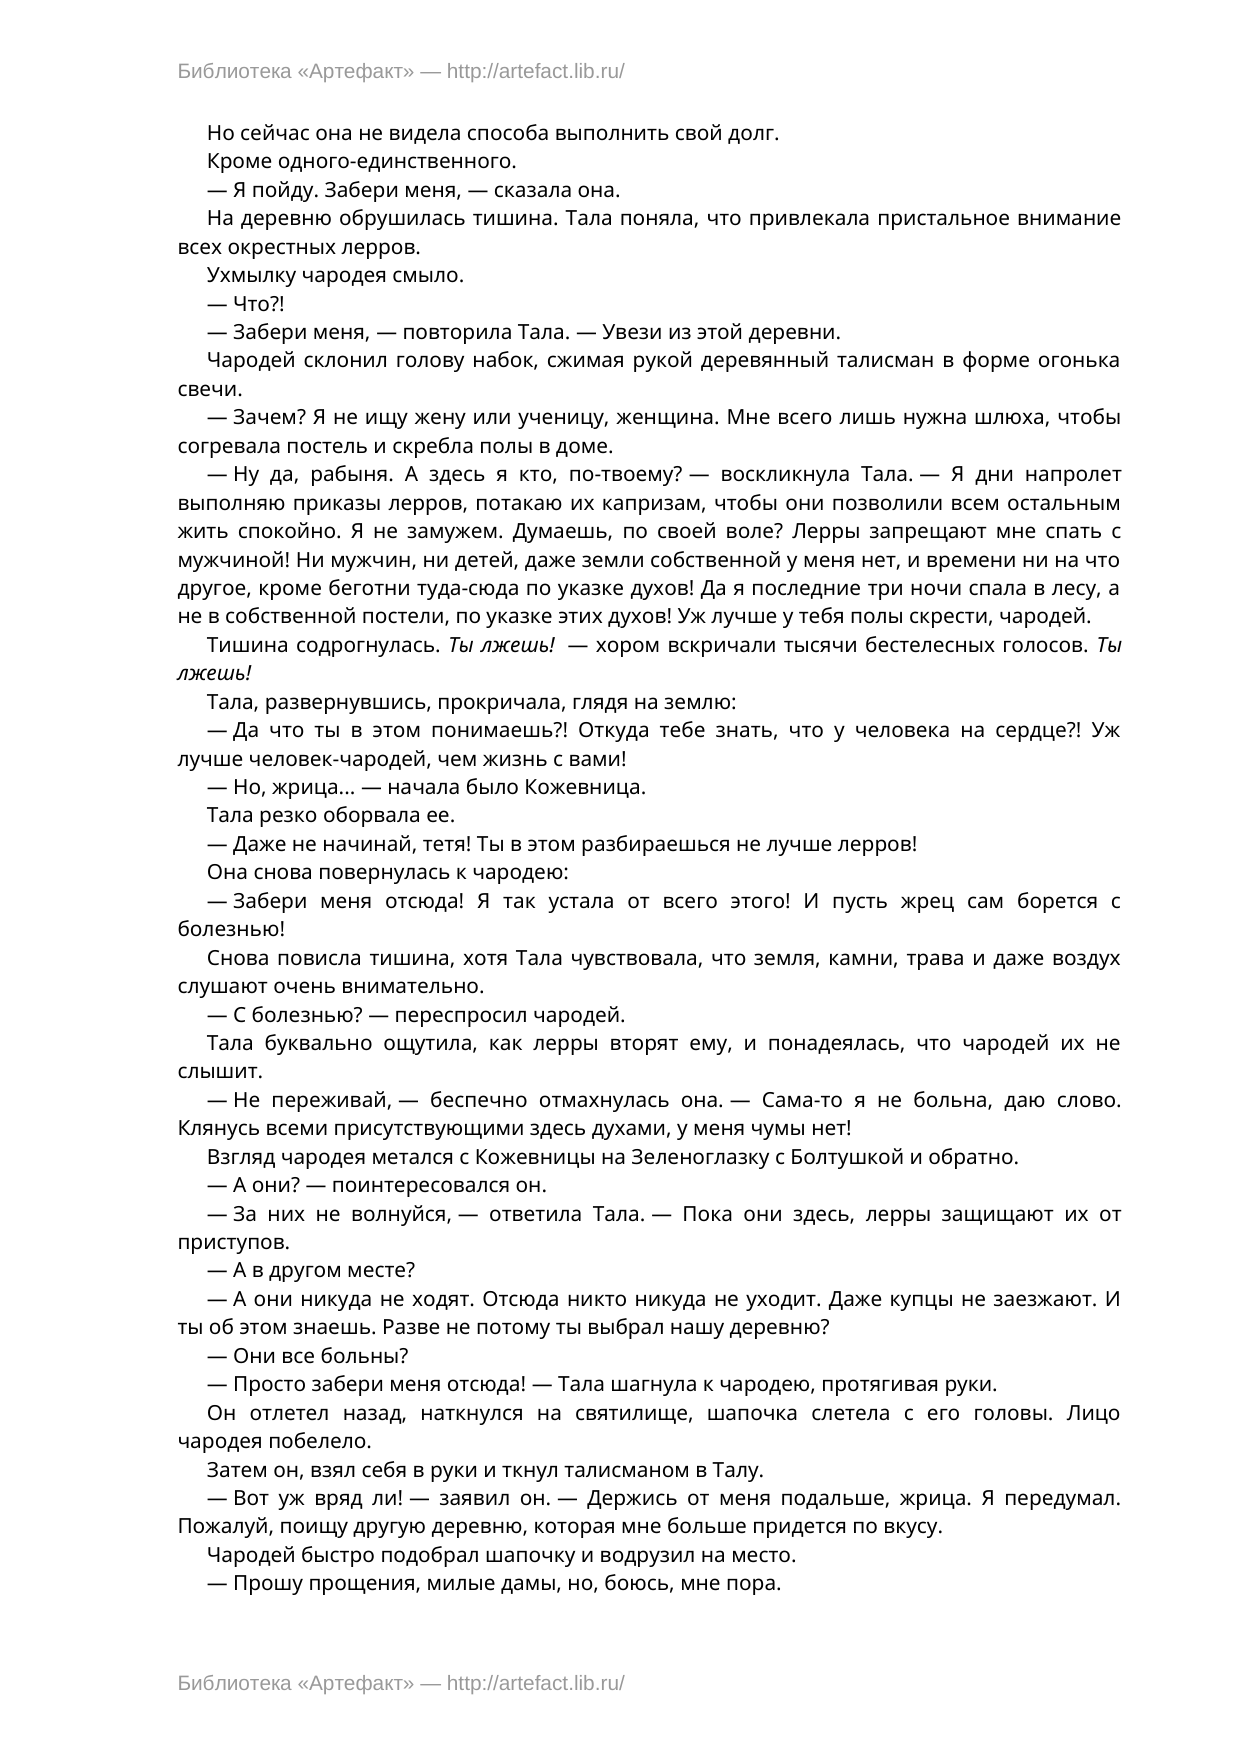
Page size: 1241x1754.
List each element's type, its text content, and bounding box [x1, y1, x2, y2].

text Тала, развернувшись, прокричала, глядя на землю: [177, 687, 1122, 715]
text — Не переживай, — беспечно отмахнулась она. — Сама-то я не больна, даю слово. Клянусь всеми присутствующими здесь духами, у меня чумы нет! [177, 1085, 1122, 1142]
text — За них не волнуйся, — ответила Тала. — Пока они здесь, лерры защищают их от приступов. [177, 1199, 1122, 1256]
text Чародей быстро подобрал шапочку и водрузил на место. [177, 1540, 1122, 1568]
text — Забери меня отсюда! Я так устала от всего этого! И пусть жрец сам борется с болезнью! [177, 886, 1122, 943]
text Он отлетел назад, наткнулся на святилище, шапочка слетела с его головы. Лицо чародея побелело. [177, 1398, 1122, 1455]
text — Вот уж вряд ли! — заявил он. — Держись от меня подальше, жрица. Я передумал. Пожалуй, поищу другую деревню, которая мне больше придется по вкусу. [177, 1483, 1122, 1540]
text На деревню обрушилась тишина. Тала поняла, что привлекала пристальное внимание всех окрестных лерров. [177, 203, 1122, 260]
text — Что?! [177, 289, 1122, 317]
text Но сейчас она не видела способа выполнить свой долг. [177, 118, 1122, 147]
text Тала буквально ощутила, как лерры вторят ему, и понадеялась, что чародей их не слышит. [177, 1028, 1122, 1085]
text Она снова повернулась к чародею: [177, 857, 1122, 886]
text — Да что ты в этом понимаешь?! Откуда тебе знать, что у человека на сердце?! Уж лучше человек-чародей, чем жизнь с вами! [177, 715, 1122, 772]
text Затем он, взял себя в руки и ткнул талисманом в Талу. [177, 1455, 1122, 1483]
text — А они никуда не ходят. Отсюда никто никуда не уходит. Даже купцы не заезжают. И ты об этом знаешь. Разве не потому ты выбрал нашу деревню? [177, 1284, 1122, 1341]
text Тала резко оборвала ее. [177, 801, 1122, 829]
text — А в другом месте? [177, 1256, 1122, 1284]
text Взгляд чародея метался с Кожевницы на Зеленоглазку с Болтушкой и обратно. [177, 1142, 1122, 1170]
text Ухмылку чародея смыло. [177, 260, 1122, 289]
text — Забери меня, — повторила Тала. — Увези из этой деревни. [177, 317, 1122, 346]
text Тишина содрогнулась. Ты лжешь! — хором вскричали тысячи бестелесных голосов. Ты лжешь! [177, 630, 1122, 687]
text Чародей склонил голову набок, сжимая рукой деревянный талисман в форме огонька свечи. [177, 346, 1122, 402]
text — Ну да, рабыня. А здесь я кто, по-твоему? — воскликнула Тала. — Я дни напролет выполняю приказы лерров, потакаю их капризам, чтобы они позволили всем остальным жить спокойно. Я не замужем. Думаешь, по своей воле? Лерры запрещают мне спать с мужчиной! Ни мужчин, ни детей, даже земли собственной у меня нет, и времени ни на что другое, кроме беготни туда-сюда по указке духов! Да я последние три ночи спала в лесу, а не в собственной постели, по указке этих духов! Уж лучше у тебя полы скрести, чародей. [177, 459, 1122, 630]
text — Но, жрица... — начала было Кожевница. [177, 772, 1122, 801]
text Снова повисла тишина, хотя Тала чувствовала, что земля, камни, трава и даже воздух слушают очень внимательно. [177, 943, 1122, 1000]
text — Я пойду. Забери меня, — сказала она. [177, 175, 1122, 203]
text — А они? — поинтересовался он. [177, 1170, 1122, 1199]
text — Просто забери меня отсюда! — Тала шагнула к чародею, протягивая руки. [177, 1369, 1122, 1398]
text Кроме одного-единственного. [177, 147, 1122, 175]
text — Зачем? Я не ищу жену или ученицу, женщина. Мне всего лишь нужна шлюха, чтобы согревала постель и скребла полы в доме. [177, 402, 1122, 459]
text — С болезнью? — переспросил чародей. [177, 1000, 1122, 1028]
text — Прошу прощения, милые дамы, но, боюсь, мне пора. [177, 1568, 1122, 1597]
text — Даже не начинай, тетя! Ты в этом разбираешься не лучше лерров! [177, 829, 1122, 857]
text — Они все больны? [177, 1341, 1122, 1369]
